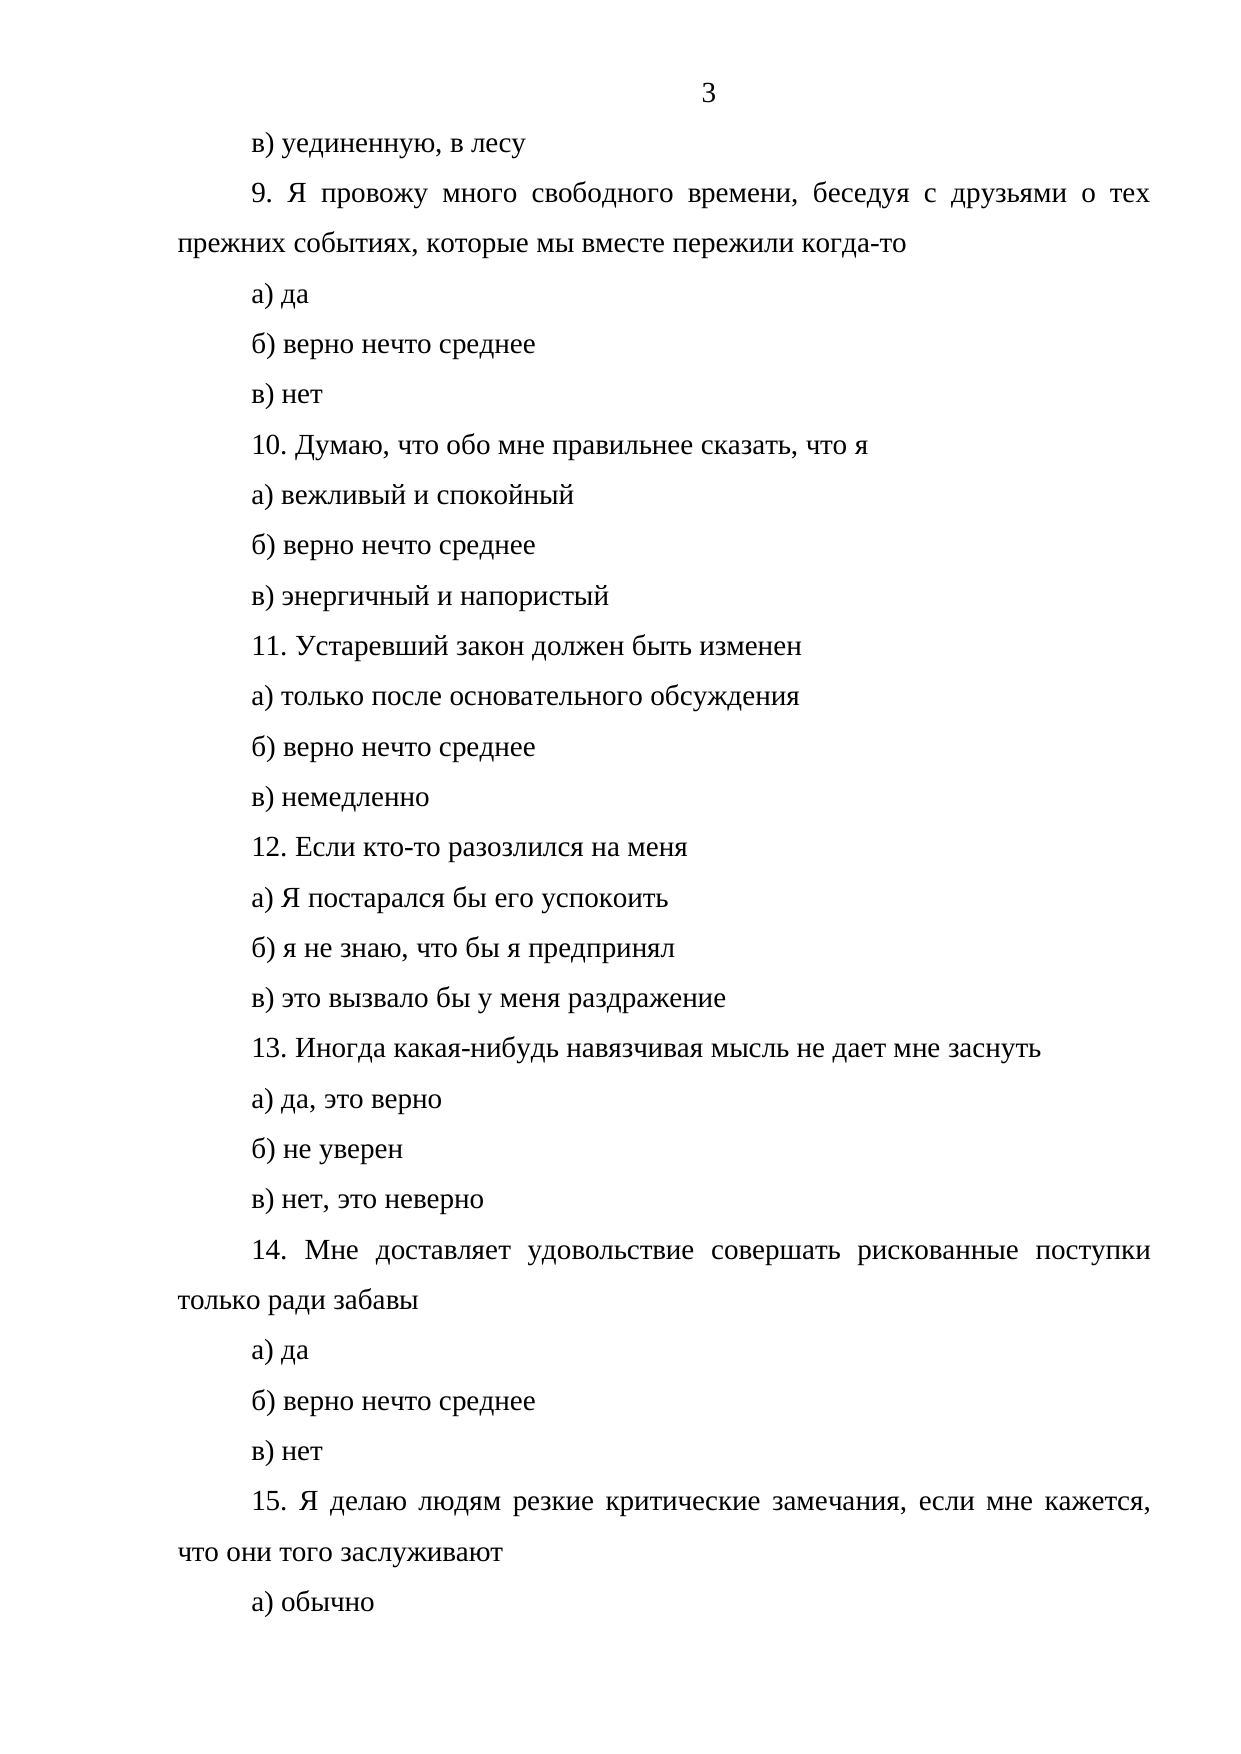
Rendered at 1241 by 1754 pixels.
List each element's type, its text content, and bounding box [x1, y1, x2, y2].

text в) это вызвало бы у меня раздражение [177, 981, 1152, 1014]
text б) верно нечто среднее [177, 326, 1152, 360]
text 12. Если кто-то разозлился на меня [177, 829, 1152, 863]
text 15. Я делаю людям резкие критические замечания, если мне кажется, что они того заслуживают [177, 1484, 1152, 1567]
text а) Я постарался бы его успокоить [177, 880, 1152, 913]
text а) только после основательного обсуждения [177, 679, 1152, 712]
text в) нет [177, 377, 1152, 410]
text 11. Устаревший закон должен быть изменен [177, 628, 1152, 662]
text 14. Мне доставляет удовольствие совершать рискованные поступки только ради забавы [177, 1232, 1152, 1316]
text в) энергичный и напористый [177, 578, 1152, 612]
text б) верно нечто среднее [177, 528, 1152, 561]
text а) да [177, 1333, 1152, 1366]
text б) верно нечто среднее [177, 729, 1152, 762]
text а) обычно [177, 1584, 1152, 1618]
text б) не уверен [177, 1131, 1152, 1165]
text а) вежливый и спокойный [177, 477, 1152, 511]
text б) верно нечто среднее [177, 1383, 1152, 1417]
text в) немедленно [177, 779, 1152, 813]
text 10. Думаю, что обо мне правильнее сказать, что я [177, 427, 1152, 461]
text а) да [177, 276, 1152, 310]
text б) я не знаю, что бы я предпринял [177, 930, 1152, 964]
text в) уединенную, в лесу [177, 125, 1152, 159]
text 9. Я провожу много свободного времени, беседуя с друзьями о тех прежних событиях, которые мы вместе пережили когда-то [177, 176, 1152, 259]
text а) да, это верно [177, 1081, 1152, 1115]
text в) нет [177, 1433, 1152, 1467]
text 13. Иногда какая-нибудь навязчивая мысль не дает мне заснуть [177, 1031, 1152, 1064]
text в) нет, это неверно [177, 1182, 1152, 1215]
